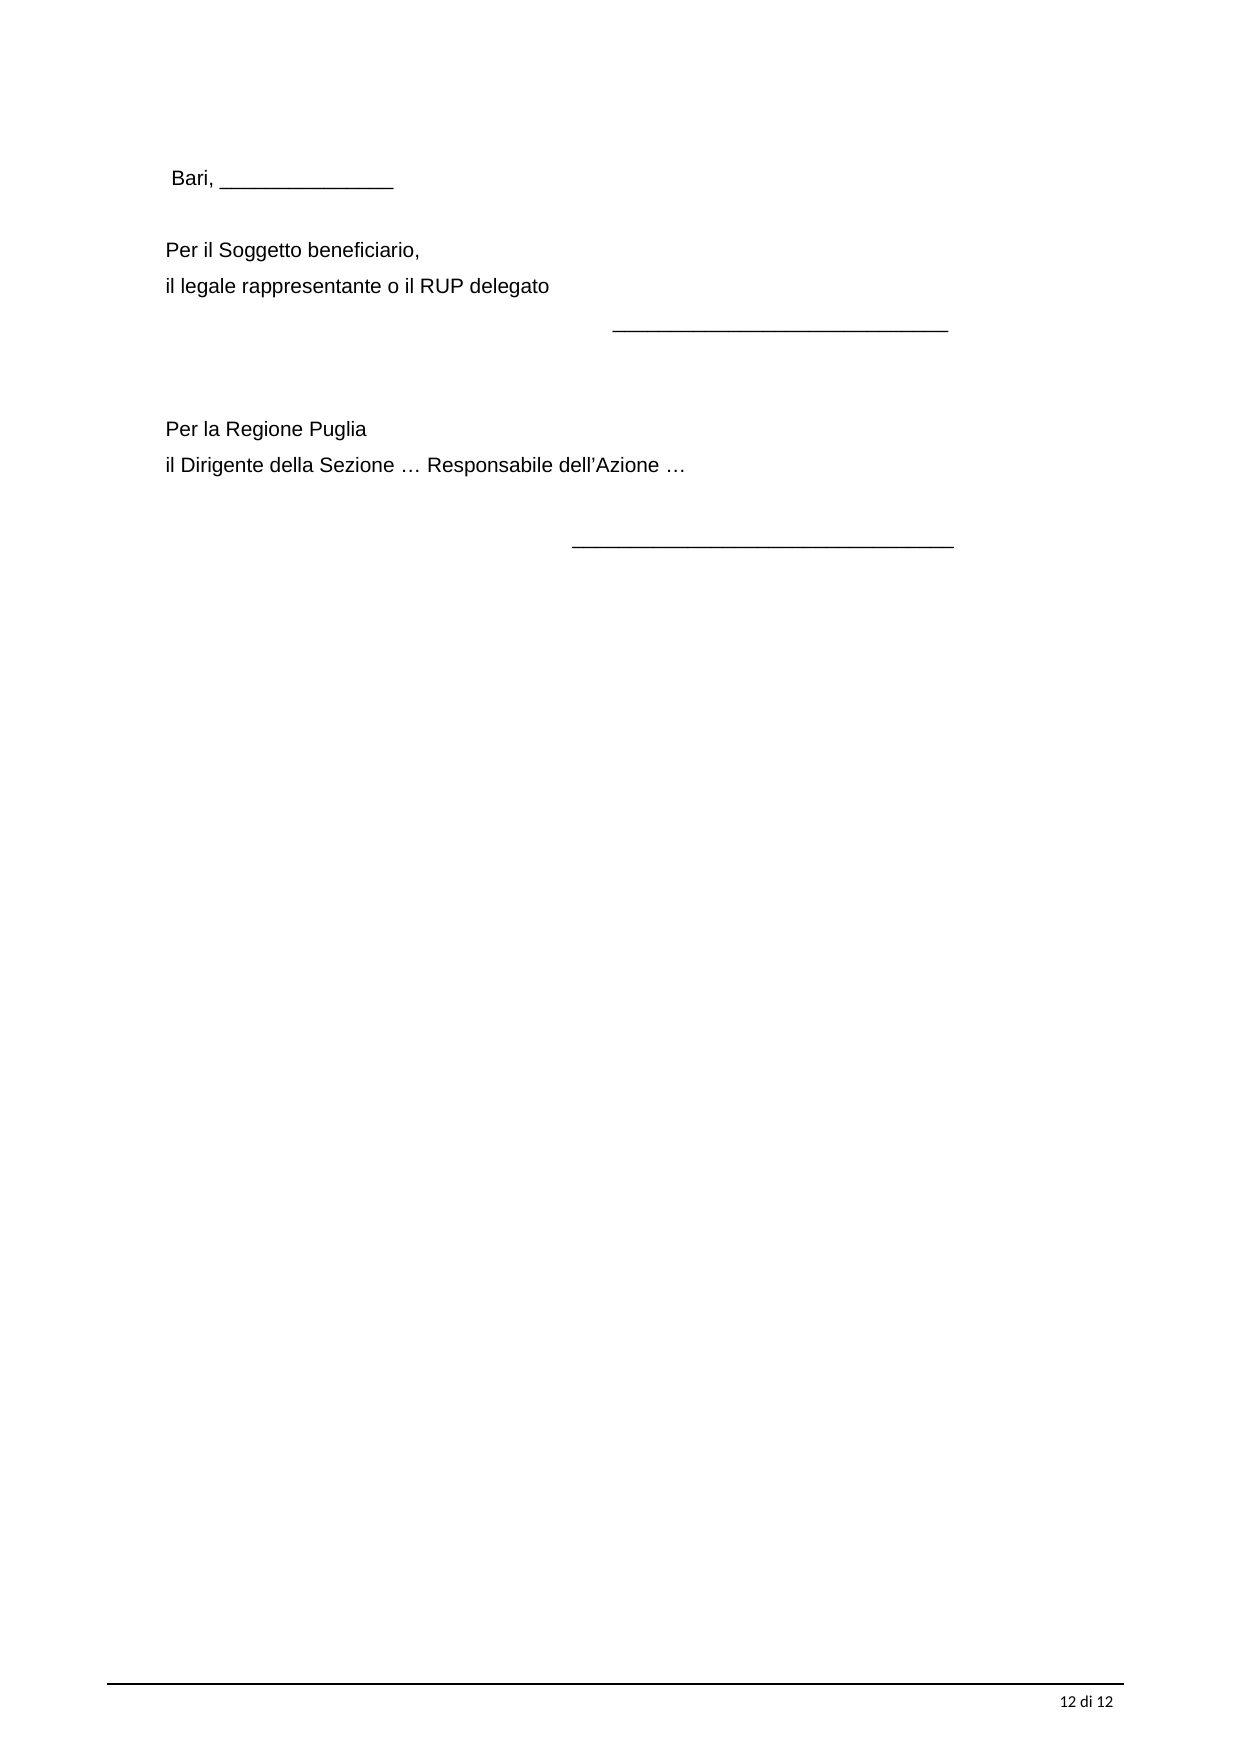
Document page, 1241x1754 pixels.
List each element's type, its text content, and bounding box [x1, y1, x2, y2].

text _____________________________ [165, 309, 1004, 333]
text il Dirigente della Sezione … Responsabile dell’Azione … [165, 453, 1004, 477]
text _________________________________ [165, 525, 1004, 549]
text Per il Soggetto beneficiario, [165, 237, 1004, 261]
text il legale rappresentante o il RUP delegato [165, 273, 1004, 297]
text Bari, _______________ [165, 166, 1004, 189]
text Per la Regione Puglia [165, 417, 1004, 441]
